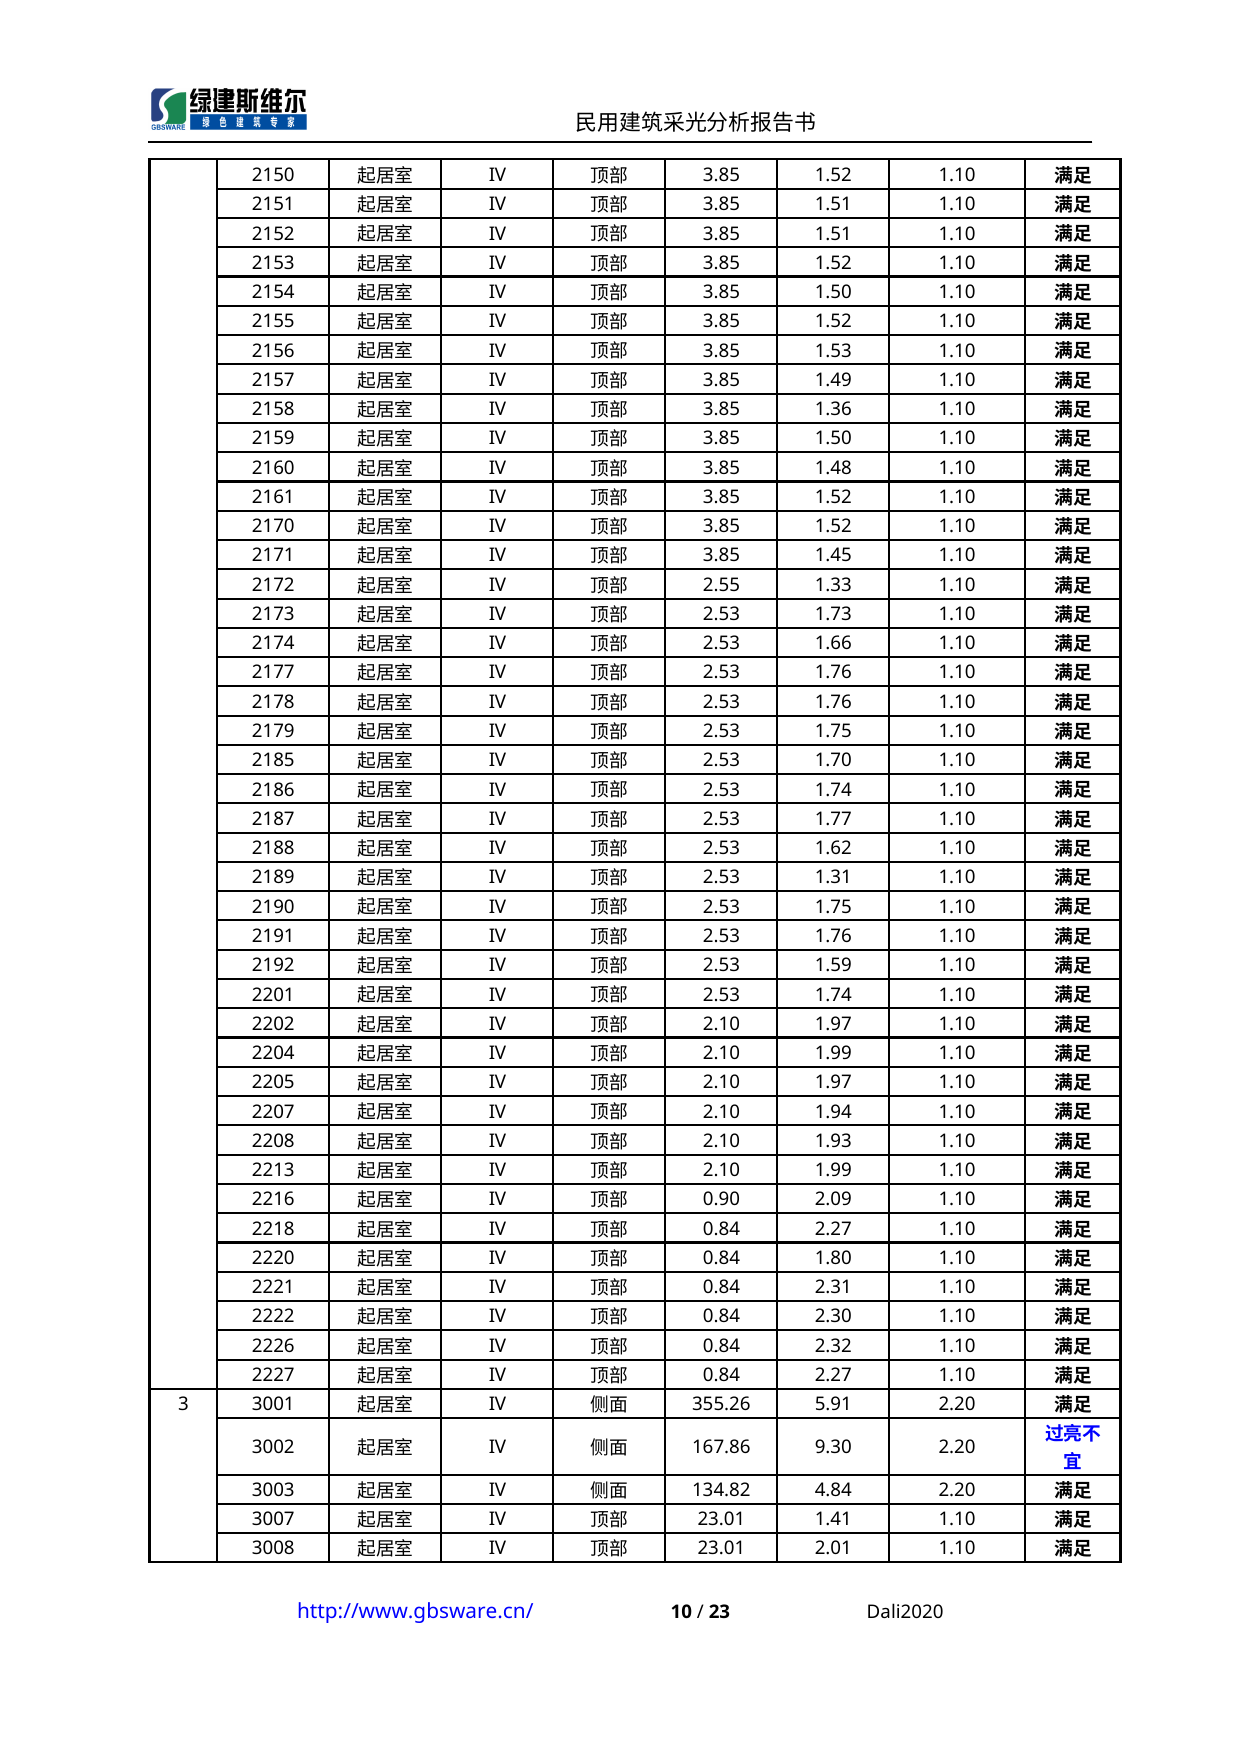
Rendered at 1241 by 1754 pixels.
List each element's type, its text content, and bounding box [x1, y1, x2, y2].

table_cell 顶部 [554, 1009, 664, 1036]
table_cell 起居室 [330, 1185, 440, 1212]
table_cell 起居室 [330, 658, 440, 685]
table_cell 1.51 [778, 190, 888, 217]
table_cell 1.10 [890, 775, 1024, 802]
table_cell 1.10 [890, 453, 1024, 480]
table_cell 顶部 [554, 160, 664, 188]
table_cell 1.93 [778, 1126, 888, 1153]
table_cell 2208 [218, 1126, 328, 1153]
table_cell IV [442, 834, 552, 861]
table_cell 顶部 [554, 395, 664, 422]
table_cell 1.10 [890, 892, 1024, 919]
table_cell 顶部 [554, 600, 664, 627]
table_cell 2157 [218, 365, 328, 392]
table_cell 1.10 [890, 746, 1024, 773]
table_cell 2213 [218, 1156, 328, 1183]
table_cell 1.76 [778, 658, 888, 685]
table_cell IV [442, 541, 552, 568]
table_cell 起居室 [330, 1361, 440, 1388]
table_cell 顶部 [554, 1361, 664, 1388]
table_cell IV [442, 424, 552, 451]
table_cell 167.86 [666, 1419, 776, 1473]
table_cell 1.53 [778, 336, 888, 363]
table_cell 起居室 [330, 863, 440, 890]
table_cell 5.91 [778, 1390, 888, 1417]
table_cell 1.76 [778, 921, 888, 949]
table_cell IV [442, 1302, 552, 1329]
table_cell 0.84 [666, 1273, 776, 1300]
table_cell IV [442, 892, 552, 919]
table_cell 顶部 [554, 834, 664, 861]
table_cell 起居室 [330, 1039, 440, 1066]
table_cell 1.10 [890, 863, 1024, 890]
table_cell 顶部 [554, 775, 664, 802]
table_cell 1.10 [890, 834, 1024, 861]
table_cell 2159 [218, 424, 328, 451]
table_cell 1.10 [890, 1068, 1024, 1095]
table_cell 1.94 [778, 1097, 888, 1124]
table_cell 顶部 [554, 1505, 664, 1532]
table_cell 1.10 [890, 1302, 1024, 1329]
table_cell 顶部 [554, 483, 664, 509]
table_cell 1.10 [890, 1273, 1024, 1300]
table_cell 2.20 [890, 1390, 1024, 1417]
table_cell 3008 [218, 1534, 328, 1561]
table_cell 起居室 [330, 980, 440, 1007]
table_cell 起居室 [330, 951, 440, 978]
table_cell 起居室 [330, 570, 440, 597]
table_cell 满足 [1026, 1331, 1119, 1358]
table_cell 2.53 [666, 980, 776, 1007]
table_cell 1.10 [890, 1505, 1024, 1532]
table_cell 1.10 [890, 687, 1024, 714]
table_cell 2.53 [666, 629, 776, 656]
table_cell 1.36 [778, 395, 888, 422]
table_cell IV [442, 600, 552, 627]
table_cell 3.85 [666, 248, 776, 275]
table_cell 顶部 [554, 365, 664, 392]
table_cell 满足 [1026, 746, 1119, 773]
table_cell 1.10 [890, 365, 1024, 392]
table_cell 顶部 [554, 248, 664, 275]
table_cell 4.84 [778, 1476, 888, 1503]
table_cell 2174 [218, 629, 328, 656]
table_cell IV [442, 687, 552, 714]
table_cell 起居室 [330, 512, 440, 539]
table_cell 1.10 [890, 336, 1024, 363]
table_cell 1.10 [890, 1156, 1024, 1183]
table_cell 顶部 [554, 951, 664, 978]
table_cell 顶部 [554, 1214, 664, 1241]
table_cell 2216 [218, 1185, 328, 1212]
table_cell 满足 [1026, 1185, 1119, 1212]
table_cell 过亮不宜 [1026, 1419, 1119, 1473]
table_cell 0.84 [666, 1361, 776, 1388]
table_cell 起居室 [330, 1068, 440, 1095]
table_cell 起居室 [330, 687, 440, 714]
table_cell 2.53 [666, 775, 776, 802]
table_cell 1.10 [890, 951, 1024, 978]
table_cell 满足 [1026, 1068, 1119, 1095]
table_cell 满足 [1026, 1302, 1119, 1329]
table_cell 3.85 [666, 307, 776, 334]
table_cell 2220 [218, 1244, 328, 1271]
table_cell 0.84 [666, 1214, 776, 1241]
table_cell 3003 [218, 1476, 328, 1503]
table_cell 满足 [1026, 775, 1119, 802]
table_cell 3.85 [666, 160, 776, 188]
table_cell 起居室 [330, 1302, 440, 1329]
table_cell 侧面 [554, 1390, 664, 1417]
picture [147, 88, 308, 131]
table_cell 起居室 [330, 248, 440, 275]
table_cell 2161 [218, 483, 328, 509]
table_cell IV [442, 1476, 552, 1503]
table_cell 起居室 [330, 717, 440, 744]
table_cell 满足 [1026, 483, 1119, 509]
table_cell 2.53 [666, 804, 776, 832]
table_cell 2178 [218, 687, 328, 714]
table_cell IV [442, 160, 552, 188]
table_cell 1.73 [778, 600, 888, 627]
table_cell IV [442, 1039, 552, 1066]
table_cell 满足 [1026, 1097, 1119, 1124]
table_cell 3.85 [666, 512, 776, 539]
table_cell 满足 [1026, 1390, 1119, 1417]
table_cell 满足 [1026, 1009, 1119, 1036]
table_cell 2153 [218, 248, 328, 275]
table_cell 顶部 [554, 1244, 664, 1271]
table_cell IV [442, 395, 552, 422]
table_cell 2.01 [778, 1534, 888, 1561]
table_cell 起居室 [330, 600, 440, 627]
table_cell 2.53 [666, 951, 776, 978]
table_cell 起居室 [330, 190, 440, 217]
table_cell IV [442, 1244, 552, 1271]
table_cell 满足 [1026, 512, 1119, 539]
table_cell 1.10 [890, 1009, 1024, 1036]
table_cell 2186 [218, 775, 328, 802]
table_cell 1.10 [890, 570, 1024, 597]
table_cell 1.50 [778, 424, 888, 451]
table_cell 顶部 [554, 921, 664, 949]
table_cell 起居室 [330, 1244, 440, 1271]
table_cell 2.10 [666, 1156, 776, 1183]
table_cell 顶部 [554, 687, 664, 714]
table_cell 2150 [218, 160, 328, 188]
table_cell 2155 [218, 307, 328, 334]
table_cell 起居室 [330, 365, 440, 392]
table_cell 起居室 [330, 307, 440, 334]
table_cell 顶部 [554, 1302, 664, 1329]
table_cell 1.52 [778, 307, 888, 334]
table_cell IV [442, 365, 552, 392]
table_cell 满足 [1026, 863, 1119, 890]
table_cell 1.49 [778, 365, 888, 392]
table_cell IV [442, 453, 552, 480]
table_cell IV [442, 248, 552, 275]
table_cell 满足 [1026, 395, 1119, 422]
table_cell 满足 [1026, 892, 1119, 919]
table_cell 2177 [218, 658, 328, 685]
table_cell IV [442, 1126, 552, 1153]
table_cell 满足 [1026, 1039, 1119, 1066]
table_cell 2.20 [890, 1476, 1024, 1503]
table_cell 起居室 [330, 834, 440, 861]
table_cell 1.10 [890, 219, 1024, 246]
table_cell IV [442, 1505, 552, 1532]
table_cell 1.10 [890, 1534, 1024, 1561]
table_cell 1.10 [890, 160, 1024, 188]
table_cell 满足 [1026, 365, 1119, 392]
table_cell 2179 [218, 717, 328, 744]
table_cell 起居室 [330, 1214, 440, 1241]
table_cell 起居室 [330, 1419, 440, 1473]
table_cell 0.84 [666, 1302, 776, 1329]
table_cell 2156 [218, 336, 328, 363]
table_cell 1.10 [890, 717, 1024, 744]
table_cell 2204 [218, 1039, 328, 1066]
table_cell 1.10 [890, 1097, 1024, 1124]
table_cell 2.53 [666, 687, 776, 714]
table_cell 2.53 [666, 658, 776, 685]
table_cell 起居室 [330, 541, 440, 568]
table_cell 顶部 [554, 541, 664, 568]
table_cell IV [442, 512, 552, 539]
table_cell IV [442, 1273, 552, 1300]
table_cell 1.51 [778, 219, 888, 246]
table_cell 顶部 [554, 1273, 664, 1300]
table_cell 起居室 [330, 219, 440, 246]
table_cell 满足 [1026, 834, 1119, 861]
table_cell 2218 [218, 1214, 328, 1241]
table_cell 355.26 [666, 1390, 776, 1417]
table_cell 起居室 [330, 1009, 440, 1036]
table_cell IV [442, 1068, 552, 1095]
table_cell 1.52 [778, 248, 888, 275]
table_cell 1.31 [778, 863, 888, 890]
table_cell 顶部 [554, 658, 664, 685]
table_cell 2.27 [778, 1214, 888, 1241]
table_cell 满足 [1026, 248, 1119, 275]
table_cell 1.10 [890, 1126, 1024, 1153]
table_cell 起居室 [330, 1156, 440, 1183]
table_cell 1.80 [778, 1244, 888, 1271]
table_cell 起居室 [330, 746, 440, 773]
table_cell IV [442, 746, 552, 773]
table_cell IV [442, 921, 552, 949]
table_cell 2221 [218, 1273, 328, 1300]
table_cell 1.10 [890, 483, 1024, 509]
table_cell 满足 [1026, 921, 1119, 949]
table_cell 起居室 [330, 1331, 440, 1358]
table_cell 0.90 [666, 1185, 776, 1212]
table_cell 2188 [218, 834, 328, 861]
table_cell 顶部 [554, 980, 664, 1007]
table_cell 起居室 [330, 1534, 440, 1561]
table_cell 满足 [1026, 307, 1119, 334]
table_cell IV [442, 483, 552, 509]
table_cell 1.10 [890, 395, 1024, 422]
table_cell 顶部 [554, 1534, 664, 1561]
table_cell 1.45 [778, 541, 888, 568]
table_cell 起居室 [330, 1505, 440, 1532]
table_cell 满足 [1026, 1156, 1119, 1183]
table_cell 2190 [218, 892, 328, 919]
table_cell 1.59 [778, 951, 888, 978]
table_cell IV [442, 307, 552, 334]
table_cell 起居室 [330, 1097, 440, 1124]
table_cell 2192 [218, 951, 328, 978]
table_cell 满足 [1026, 629, 1119, 656]
table_cell 顶部 [554, 307, 664, 334]
table_cell 1.10 [890, 1331, 1024, 1358]
table_cell 顶部 [554, 892, 664, 919]
table_cell 顶部 [554, 190, 664, 217]
table_cell 满足 [1026, 717, 1119, 744]
table_cell 满足 [1026, 687, 1119, 714]
table_cell 满足 [1026, 1273, 1119, 1300]
table_cell IV [442, 804, 552, 832]
table_cell 2.53 [666, 717, 776, 744]
table_cell 起居室 [330, 483, 440, 509]
table_cell IV [442, 570, 552, 597]
table_cell 2189 [218, 863, 328, 890]
table_cell IV [442, 1361, 552, 1388]
table_cell 2173 [218, 600, 328, 627]
table_cell 起居室 [330, 1126, 440, 1153]
table_cell 起居室 [330, 892, 440, 919]
table_cell 1.10 [890, 541, 1024, 568]
table_cell 起居室 [330, 453, 440, 480]
table_cell 顶部 [554, 424, 664, 451]
table_cell 顶部 [554, 1185, 664, 1212]
table_cell 满足 [1026, 600, 1119, 627]
table_cell 1.74 [778, 980, 888, 1007]
table_cell 23.01 [666, 1505, 776, 1532]
table_cell 1.75 [778, 717, 888, 744]
table_cell IV [442, 190, 552, 217]
table_cell 1.50 [778, 278, 888, 305]
table_cell IV [442, 980, 552, 1007]
table_cell 2227 [218, 1361, 328, 1388]
table_cell 1.62 [778, 834, 888, 861]
table_cell 顶部 [554, 863, 664, 890]
table_cell 2.27 [778, 1361, 888, 1388]
table_cell 起居室 [330, 336, 440, 363]
table_cell 2.53 [666, 921, 776, 949]
table_cell 满足 [1026, 658, 1119, 685]
table_cell 2170 [218, 512, 328, 539]
table_cell IV [442, 1009, 552, 1036]
table_cell 1.10 [890, 1185, 1024, 1212]
table_cell IV [442, 863, 552, 890]
table_cell 满足 [1026, 1505, 1119, 1532]
table_cell 2222 [218, 1302, 328, 1329]
table_cell 满足 [1026, 453, 1119, 480]
table_cell 2201 [218, 980, 328, 1007]
table_cell 3.85 [666, 278, 776, 305]
table_cell 满足 [1026, 278, 1119, 305]
table_cell 2158 [218, 395, 328, 422]
table_cell 1.10 [890, 629, 1024, 656]
table_cell 2152 [218, 219, 328, 246]
table_cell 满足 [1026, 190, 1119, 217]
table_cell 顶部 [554, 453, 664, 480]
table_cell 1.33 [778, 570, 888, 597]
table_cell 1.10 [890, 424, 1024, 451]
table_cell 满足 [1026, 160, 1119, 188]
table_cell 23.01 [666, 1534, 776, 1561]
table_cell IV [442, 219, 552, 246]
table_cell 起居室 [330, 1390, 440, 1417]
table_cell 3 [151, 1390, 216, 1561]
table_cell 起居室 [330, 1476, 440, 1503]
table_cell 1.52 [778, 483, 888, 509]
table_cell 顶部 [554, 1097, 664, 1124]
table_cell 顶部 [554, 1126, 664, 1153]
table_cell 2.10 [666, 1126, 776, 1153]
table_cell 顶部 [554, 1039, 664, 1066]
table_cell 3.85 [666, 395, 776, 422]
table_cell 1.10 [890, 248, 1024, 275]
table_cell 0.84 [666, 1244, 776, 1271]
table_cell 起居室 [330, 278, 440, 305]
table_cell 2207 [218, 1097, 328, 1124]
table_cell IV [442, 951, 552, 978]
table_cell 1.99 [778, 1039, 888, 1066]
table_cell 2.53 [666, 600, 776, 627]
table_cell 134.82 [666, 1476, 776, 1503]
table_cell IV [442, 336, 552, 363]
table_cell IV [442, 278, 552, 305]
table_cell 顶部 [554, 278, 664, 305]
table_cell 2.53 [666, 834, 776, 861]
table_cell 2.20 [890, 1419, 1024, 1473]
table_cell IV [442, 1419, 552, 1473]
table_cell 2187 [218, 804, 328, 832]
table_cell 满足 [1026, 336, 1119, 363]
table_cell 3.85 [666, 190, 776, 217]
table_cell 2.32 [778, 1331, 888, 1358]
table_cell 满足 [1026, 1534, 1119, 1561]
table_cell 3.85 [666, 453, 776, 480]
table_cell 顶部 [554, 1068, 664, 1095]
table_cell 起居室 [330, 1273, 440, 1300]
table_cell IV [442, 658, 552, 685]
table_cell 起居室 [330, 424, 440, 451]
table_cell 1.66 [778, 629, 888, 656]
table_cell 满足 [1026, 570, 1119, 597]
table_cell 满足 [1026, 1214, 1119, 1241]
table_cell 1.10 [890, 1361, 1024, 1388]
table_cell 顶部 [554, 717, 664, 744]
table_cell 顶部 [554, 804, 664, 832]
table_cell IV [442, 1097, 552, 1124]
table_cell IV [442, 1331, 552, 1358]
table_cell IV [442, 775, 552, 802]
table_cell 1.97 [778, 1068, 888, 1095]
table_cell 1.10 [890, 512, 1024, 539]
table_cell 起居室 [330, 629, 440, 656]
table_cell 2154 [218, 278, 328, 305]
table_cell 满足 [1026, 219, 1119, 246]
table_cell 2.10 [666, 1009, 776, 1036]
table_cell 顶部 [554, 219, 664, 246]
table_cell 1.52 [778, 512, 888, 539]
table_cell 顶部 [554, 1156, 664, 1183]
table_cell 满足 [1026, 1244, 1119, 1271]
table_cell IV [442, 717, 552, 744]
table_cell 1.10 [890, 600, 1024, 627]
table_cell 1.10 [890, 980, 1024, 1007]
table_cell 满足 [1026, 951, 1119, 978]
table_cell 2171 [218, 541, 328, 568]
table_cell 2151 [218, 190, 328, 217]
table_cell 3007 [218, 1505, 328, 1532]
table_cell 1.10 [890, 1039, 1024, 1066]
table_cell 1.10 [890, 658, 1024, 685]
table_cell 满足 [1026, 541, 1119, 568]
table_cell 1.75 [778, 892, 888, 919]
table_cell 起居室 [330, 804, 440, 832]
table_cell 2.53 [666, 746, 776, 773]
table_cell 1.10 [890, 804, 1024, 832]
table_cell 2.10 [666, 1068, 776, 1095]
table_cell IV [442, 1185, 552, 1212]
table_cell 3.85 [666, 219, 776, 246]
table_cell 侧面 [554, 1476, 664, 1503]
table_cell 9.30 [778, 1419, 888, 1473]
table_cell 2205 [218, 1068, 328, 1095]
table_cell 2.30 [778, 1302, 888, 1329]
table_cell 2185 [218, 746, 328, 773]
table_cell 1.52 [778, 160, 888, 188]
table_cell 1.10 [890, 278, 1024, 305]
table_cell 满足 [1026, 804, 1119, 832]
table_cell 起居室 [330, 921, 440, 949]
table_cell 2.55 [666, 570, 776, 597]
table_cell 满足 [1026, 424, 1119, 451]
table_cell 满足 [1026, 1126, 1119, 1153]
table_cell 顶部 [554, 570, 664, 597]
table_cell 满足 [1026, 980, 1119, 1007]
table_cell 2.09 [778, 1185, 888, 1212]
table_cell 3.85 [666, 483, 776, 509]
table_cell 顶部 [554, 746, 664, 773]
table_cell IV [442, 1156, 552, 1183]
table_cell 3.85 [666, 541, 776, 568]
table_cell 起居室 [330, 775, 440, 802]
table_cell 1.76 [778, 687, 888, 714]
table_cell 顶部 [554, 512, 664, 539]
table_cell 侧面 [554, 1419, 664, 1473]
table_cell 3.85 [666, 336, 776, 363]
table_cell 1.10 [890, 1244, 1024, 1271]
table_cell 1.74 [778, 775, 888, 802]
table_cell 1.10 [890, 190, 1024, 217]
table_cell 1.10 [890, 307, 1024, 334]
table_cell 3.85 [666, 365, 776, 392]
table_cell 3.85 [666, 424, 776, 451]
table_cell 起居室 [330, 395, 440, 422]
table_cell 1.41 [778, 1505, 888, 1532]
table_cell 3002 [218, 1419, 328, 1473]
table_cell 2.10 [666, 1039, 776, 1066]
table_cell 满足 [1026, 1476, 1119, 1503]
table_cell 2.31 [778, 1273, 888, 1300]
table_cell 1.10 [890, 1214, 1024, 1241]
table_cell IV [442, 629, 552, 656]
table_cell 2.53 [666, 863, 776, 890]
table_cell 1.97 [778, 1009, 888, 1036]
table_cell 1.70 [778, 746, 888, 773]
table_cell 2.53 [666, 892, 776, 919]
table_cell 起居室 [330, 160, 440, 188]
table_cell 2202 [218, 1009, 328, 1036]
table_cell 2.10 [666, 1097, 776, 1124]
table_cell 0.84 [666, 1331, 776, 1358]
table_cell 2160 [218, 453, 328, 480]
table_cell 1.77 [778, 804, 888, 832]
table_cell IV [442, 1390, 552, 1417]
table_cell 满足 [1026, 1361, 1119, 1388]
table_cell 顶部 [554, 1331, 664, 1358]
table_cell 2172 [218, 570, 328, 597]
table_cell IV [442, 1534, 552, 1561]
table_cell 顶部 [554, 336, 664, 363]
table_cell 顶部 [554, 629, 664, 656]
table_cell 2191 [218, 921, 328, 949]
table_cell 1.99 [778, 1156, 888, 1183]
table_cell 2226 [218, 1331, 328, 1358]
table_cell 3001 [218, 1390, 328, 1417]
table_cell IV [442, 1214, 552, 1241]
table_cell 1.48 [778, 453, 888, 480]
table_cell 1.10 [890, 921, 1024, 949]
